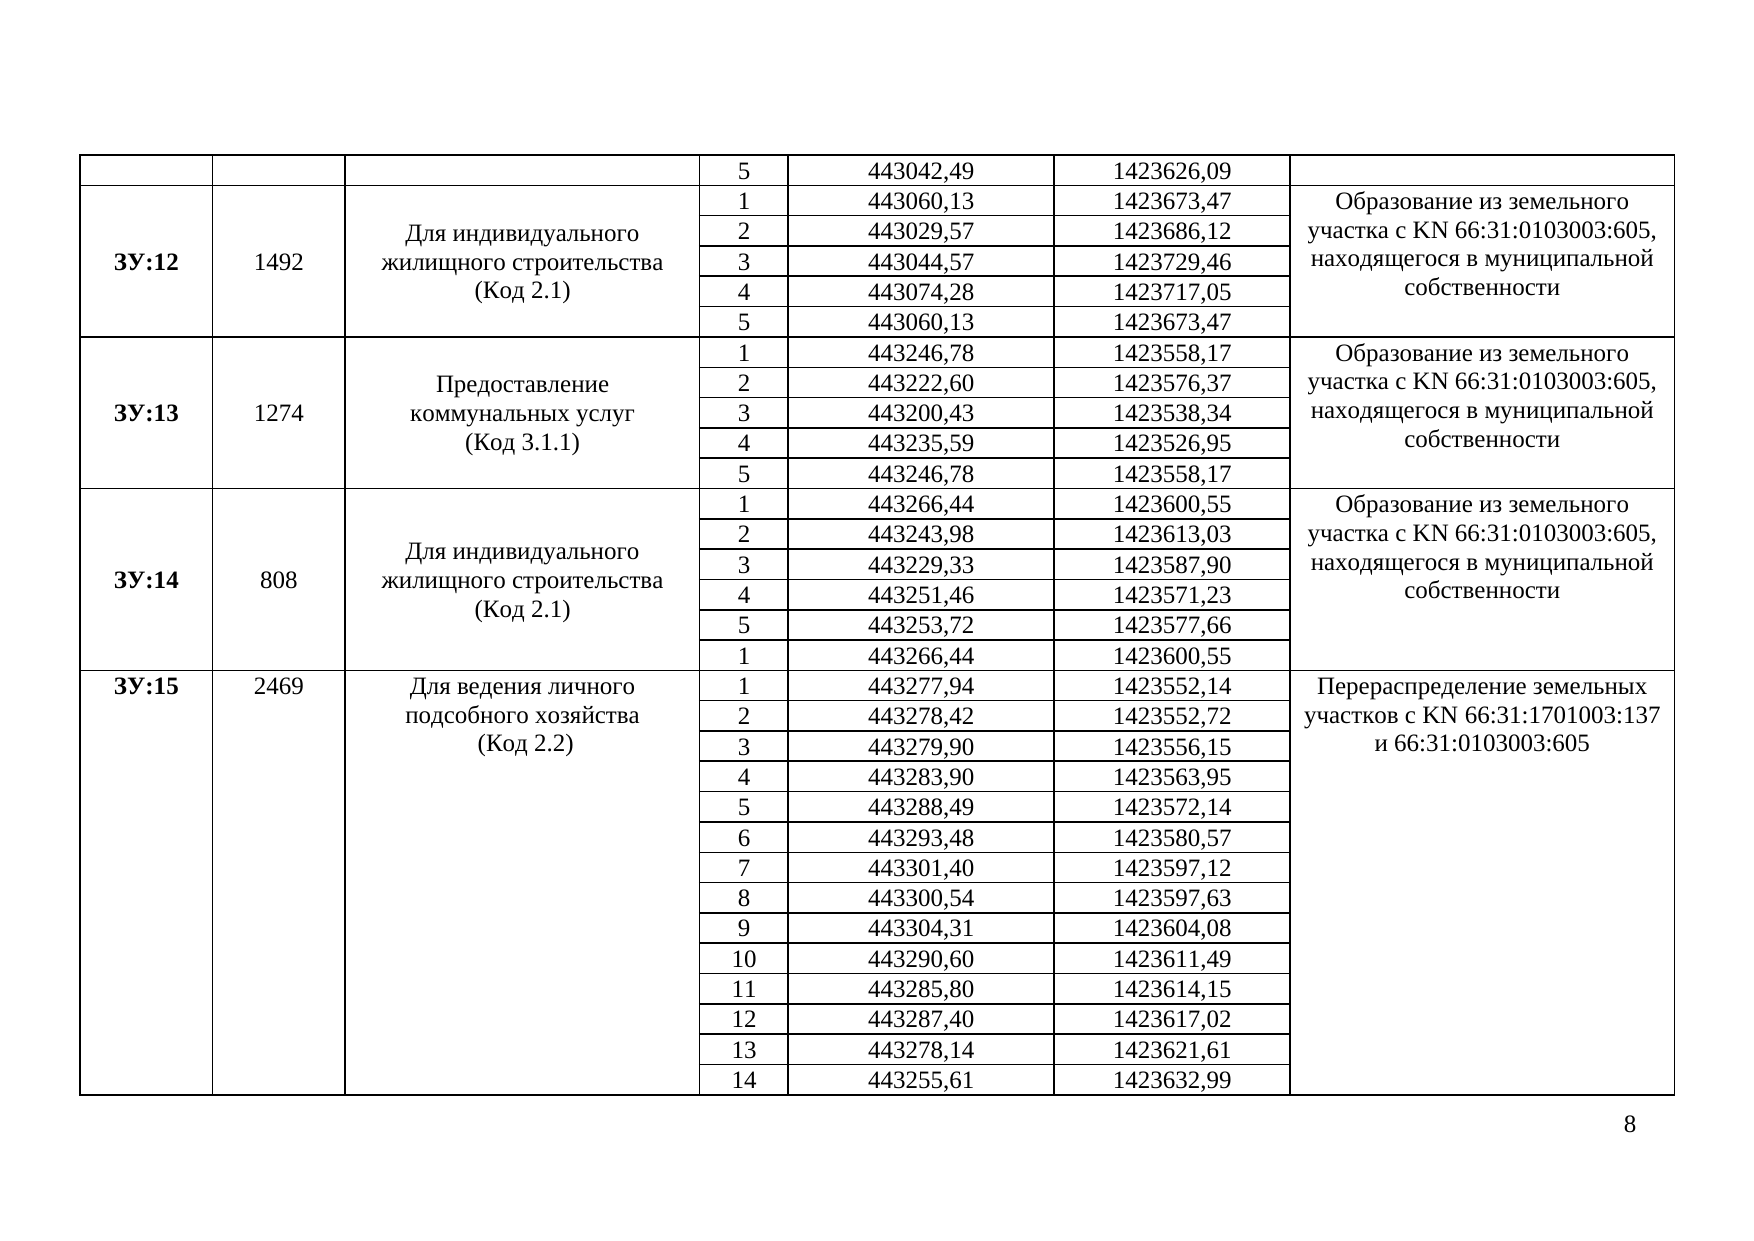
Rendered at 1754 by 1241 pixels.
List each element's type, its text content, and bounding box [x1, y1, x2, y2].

table_cell 1423673,47 [1055, 307, 1289, 336]
table_cell 1423552,14 [1055, 671, 1289, 700]
table_cell 5 [700, 307, 787, 336]
table_cell 1423617,02 [1055, 1005, 1289, 1033]
table_cell 1423632,99 [1055, 1065, 1289, 1094]
table_cell 443285,80 [789, 974, 1053, 1003]
table_cell 4 [700, 429, 787, 457]
table_cell 1 [700, 338, 787, 366]
table_cell 1423673,47 [1055, 186, 1289, 215]
table_cell Для ведения личного подсобного хозяйства (Код 2.2) [346, 671, 699, 1094]
table_cell 1423571,23 [1055, 580, 1289, 609]
table_cell 6 [700, 823, 787, 851]
table_cell 1423604,08 [1055, 914, 1289, 942]
table_cell 1423526,95 [1055, 429, 1289, 457]
table_cell 1423626,09 [1055, 156, 1289, 184]
table_cell 5 [700, 792, 787, 821]
table_cell 808 [213, 489, 344, 669]
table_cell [1291, 186, 1674, 336]
table_cell 443288,49 [789, 792, 1053, 821]
table_cell Образование из земельного участка с KN 66:31:0103003:605, находящегося в муниципальной собственности [1291, 489, 1674, 669]
table_cell 443287,40 [789, 1005, 1053, 1033]
table_cell 5 [700, 459, 787, 488]
table_cell 1423597,63 [1055, 883, 1289, 912]
table_cell 3 [700, 247, 787, 275]
table_cell 1423613,03 [1055, 520, 1289, 548]
table_cell 1423600,55 [1055, 489, 1289, 518]
table_cell 443029,57 [789, 216, 1053, 245]
table_cell 1423600,55 [1055, 641, 1289, 669]
table_cell 2 [700, 520, 787, 548]
table_cell 443300,54 [789, 883, 1053, 912]
table_cell 443200,43 [789, 398, 1053, 427]
table_cell 1423556,15 [1055, 732, 1289, 760]
table_cell 1423558,17 [1055, 459, 1289, 488]
table_cell 1423577,66 [1055, 611, 1289, 639]
table_cell 443243,98 [789, 520, 1053, 548]
table_cell 5 [700, 156, 787, 184]
table_cell 443293,48 [789, 823, 1053, 851]
table_cell ЗУ:13 [81, 338, 212, 488]
table_cell 2 [700, 216, 787, 245]
table_cell 7 [700, 853, 787, 882]
table_cell 443235,59 [789, 429, 1053, 457]
table_cell 12 [700, 1005, 787, 1033]
table_cell ЗУ:14 [81, 489, 212, 669]
table_cell 1 [700, 671, 787, 700]
table_cell 4 [700, 277, 787, 306]
table_cell 1423717,05 [1055, 277, 1289, 306]
table_cell 443229,33 [789, 550, 1053, 578]
table_cell 443277,94 [789, 671, 1053, 700]
table_cell 443060,13 [789, 186, 1053, 215]
table_cell Предоставление коммунальных услуг (Код 3.1.1) [346, 338, 699, 488]
table_cell 3 [700, 550, 787, 578]
table_cell 1423621,61 [1055, 1035, 1289, 1063]
table_cell 443042,49 [789, 156, 1053, 184]
table_cell Для индивидуального жилищного строительства (Код 2.1) [346, 489, 699, 669]
table_cell 443044,57 [789, 247, 1053, 275]
table_cell Образование из земельного участка с KN 66:31:0103003:605, находящегося в муниципальной собственности [1291, 338, 1674, 488]
table_cell 2 [700, 368, 787, 397]
table_cell 1 [700, 641, 787, 669]
table_cell 443222,60 [789, 368, 1053, 397]
table_cell 13 [700, 1035, 787, 1063]
table_cell 443255,61 [789, 1065, 1053, 1094]
table_cell 443304,31 [789, 914, 1053, 942]
table_cell 14 [700, 1065, 787, 1094]
table_cell 1423611,49 [1055, 944, 1289, 973]
table_cell 1423558,17 [1055, 338, 1289, 366]
table_cell 443074,28 [789, 277, 1053, 306]
table_cell 443251,46 [789, 580, 1053, 609]
table_cell 1423686,12 [1055, 216, 1289, 245]
table_cell 1423538,34 [1055, 398, 1289, 427]
table_cell 11 [700, 974, 787, 1003]
table_cell ЗУ:15 [81, 671, 212, 1094]
table_cell Перераспределение земельных участков с KN 66:31:1701003:137 и 66:31:0103003:605 [1291, 671, 1674, 1094]
table_cell 443266,44 [789, 489, 1053, 518]
table_cell 1423552,72 [1055, 701, 1289, 730]
table_cell 1423563,95 [1055, 762, 1289, 791]
table_cell 4 [700, 580, 787, 609]
table_cell 1423729,46 [1055, 247, 1289, 275]
table_cell 3 [700, 398, 787, 427]
table_cell 2 [700, 701, 787, 730]
table_cell 443283,90 [789, 762, 1053, 791]
table_cell 443290,60 [789, 944, 1053, 973]
table_cell 443246,78 [789, 338, 1053, 366]
table_cell 443278,14 [789, 1035, 1053, 1063]
table_cell 1423614,15 [1055, 974, 1289, 1003]
table_cell 9 [700, 914, 787, 942]
table_cell 1423572,14 [1055, 792, 1289, 821]
table_cell 443060,13 [789, 307, 1053, 336]
table_cell 443253,72 [789, 611, 1053, 639]
table_cell 443301,40 [789, 853, 1053, 882]
table_cell 4 [700, 762, 787, 791]
table_cell 1 [700, 186, 787, 215]
table_cell 8 [700, 883, 787, 912]
table_cell 1423587,90 [1055, 550, 1289, 578]
table_cell 1 [700, 489, 787, 518]
table_cell 1423597,12 [1055, 853, 1289, 882]
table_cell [346, 186, 699, 336]
table_cell 443278,42 [789, 701, 1053, 730]
table_cell 1492 [213, 186, 344, 336]
table_cell ЗУ:12 [81, 186, 212, 336]
table_cell 10 [700, 944, 787, 973]
table_cell 443279,90 [789, 732, 1053, 760]
table_cell 1274 [213, 338, 344, 488]
table_cell 443246,78 [789, 459, 1053, 488]
table_cell 2469 [213, 671, 344, 1094]
table_cell 443266,44 [789, 641, 1053, 669]
table_cell 3 [700, 732, 787, 760]
table_cell 1423580,57 [1055, 823, 1289, 851]
table_cell 5 [700, 611, 787, 639]
table_cell 1423576,37 [1055, 368, 1289, 397]
